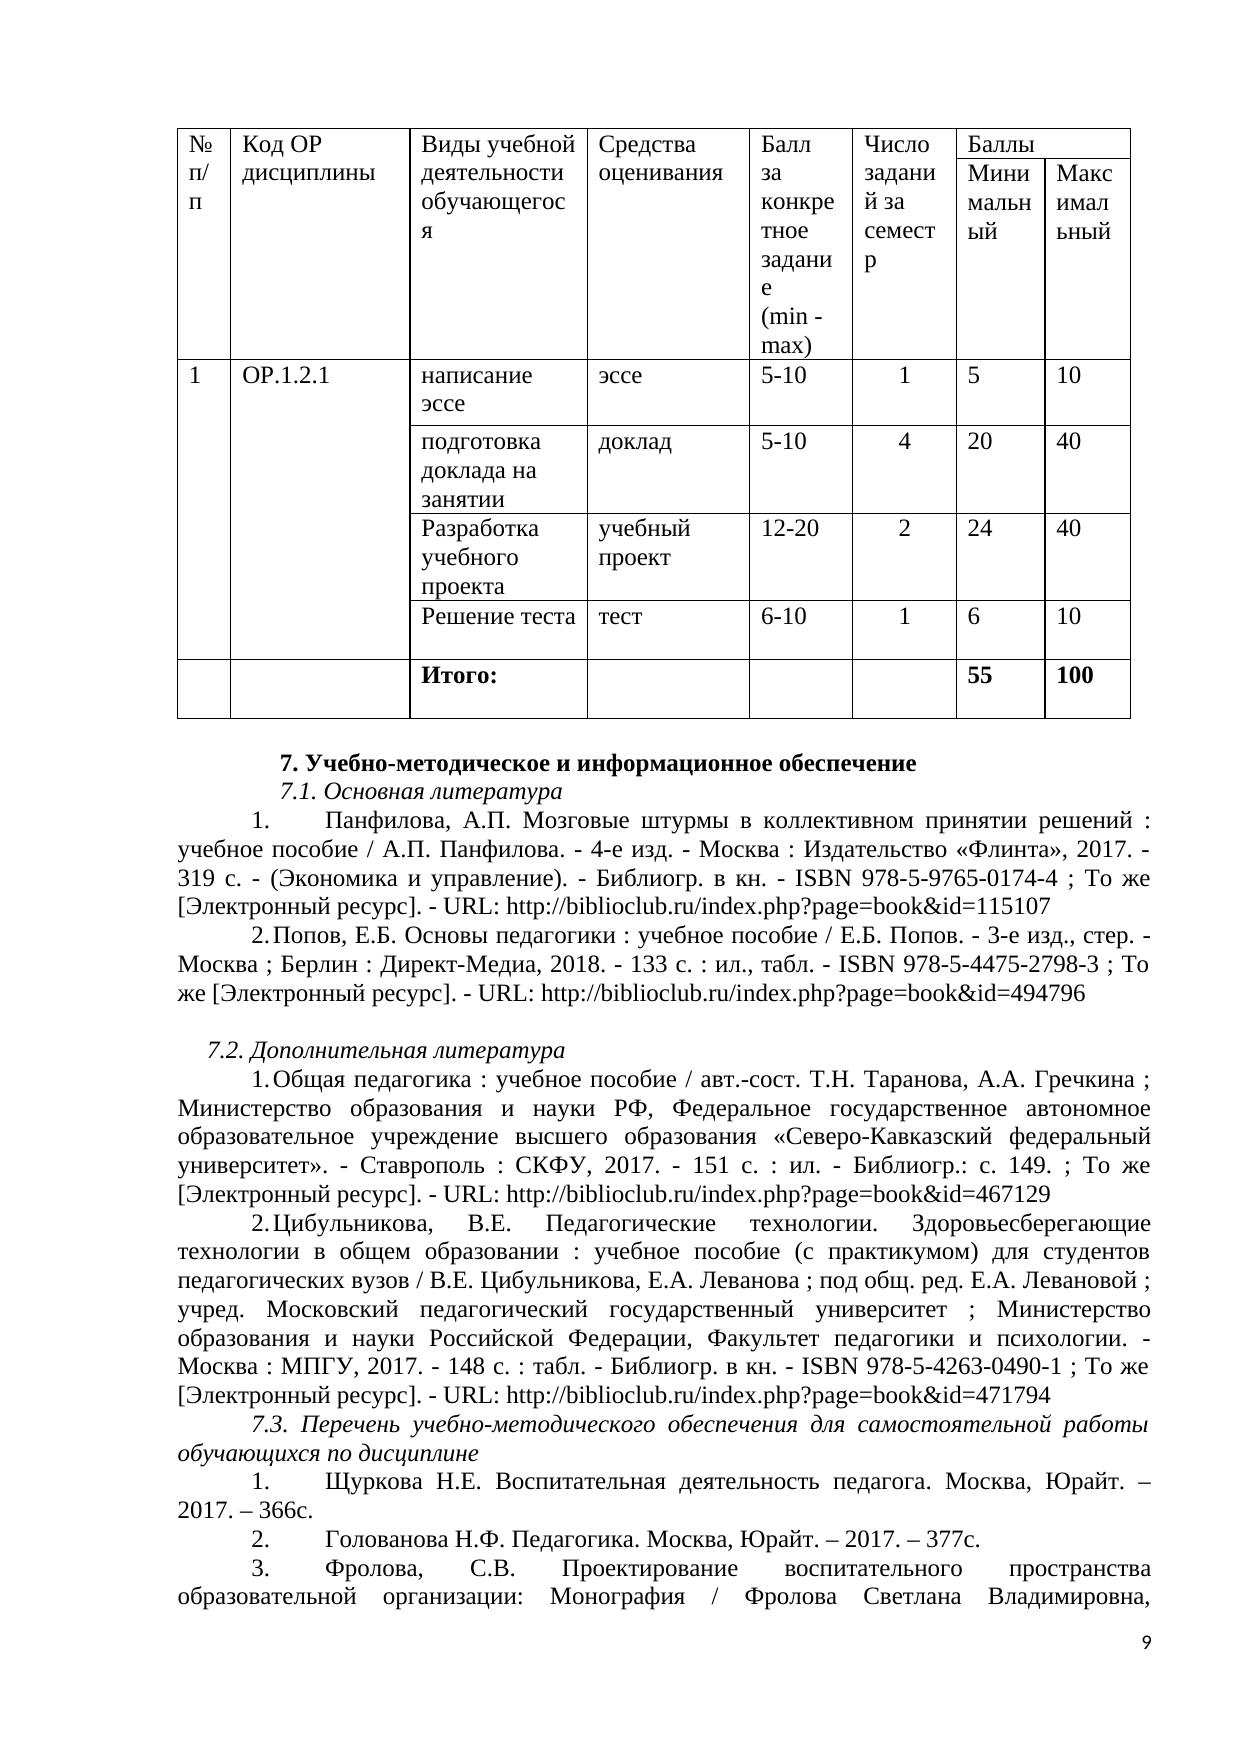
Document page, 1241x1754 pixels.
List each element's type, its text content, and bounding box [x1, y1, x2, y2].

table_cell написание эссе [411, 360, 587, 425]
table_cell [853, 660, 956, 718]
table_cell [588, 660, 749, 718]
table_cell [231, 660, 409, 718]
table_cell Максимальный [1046, 159, 1130, 359]
table_header Балл за конкретное задание (min - max) [750, 129, 852, 359]
table_cell 10 [1046, 601, 1130, 659]
table_cell 24 [957, 514, 1044, 600]
table_cell 100 [1046, 660, 1130, 718]
table_cell 5-10 [750, 360, 852, 425]
list Панфилова, А.П. Мозговые штурмы в коллективном принятии решений : учебное пособие / А.П. Панфилова. - 4-е изд. - Москва : Издательство «Флинта», 2017. - 319 с. - (Экономика и управление). - Библиогр. в кн. - ISBN 978-5-9765-0174-4 ; То же [Электронный ресурс]. - URL: http://biblioclub.ru/index.php?page=book&id=115107 [177, 805, 1152, 920]
list Цибульникова, В.Е. Педагогические технологии. Здоровьесберегающие технологии в общем образовании : учебное пособие (с практикумом) для студентов педагогических вузов / В.Е. Цибульникова, Е.А. Леванова ; под общ. ред. Е.А. Левановой ; учред. Московский педагогический государственный университет ; Министерство образования и науки Российской Федерации, Факультет педагогики и психологии. - Москва : МПГУ, 2017. - 148 с. : табл. - Библиогр. в кн. - ISBN 978-5-4263-0490-1 ; То же [Электронный ресурс]. - URL: http://biblioclub.ru/index.php?page=book&id=471794 [177, 1208, 1152, 1409]
list Попов, Е.Б. Основы педагогики : учебное пособие / Е.Б. Попов. - 3-е изд., стер. - Москва ; Берлин : Директ-Медиа, 2018. - 133 с. : ил., табл. - ISBN 978-5-4475-2798-3 ; То же [Электронный ресурс]. - URL: http://biblioclub.ru/index.php?page=book&id=494796 [177, 920, 1152, 1006]
text 7.3. Перечень учебно-методического обеспечения для самостоятельной работы обучающихся по дисциплине [177, 1409, 1152, 1466]
table_cell 1 [853, 360, 956, 425]
table_header № п/п [178, 129, 230, 359]
table_cell 6 [957, 601, 1044, 659]
table_cell 20 [957, 426, 1044, 512]
table_cell Минимальный [957, 159, 1044, 359]
table_cell 40 [1046, 426, 1130, 512]
list Щуркова Н.Е. Воспитательная деятельность педагога. Москва, Юрайт. – 2017. – 366с. [177, 1466, 1152, 1524]
table_cell учебный проект [588, 514, 749, 600]
table_cell Итого: [411, 660, 587, 718]
list Голованова Н.Ф. Педагогика. Москва, Юрайт. – 2017. – 377с. [177, 1524, 1152, 1553]
text 7. Учебно-методическое и информационное обеспечение [206, 748, 1152, 776]
table_cell тест [588, 601, 749, 659]
table_cell 5 [957, 360, 1044, 425]
table_cell Решение теста [411, 601, 587, 659]
text 7.2. Дополнительная литература [206, 1035, 1152, 1064]
table_cell подготовка доклада на занятии [411, 426, 587, 512]
table_cell 10 [1046, 360, 1130, 425]
table_cell 40 [1046, 514, 1130, 600]
table_header Средства оценивания [588, 129, 749, 359]
table_cell эссе [588, 360, 749, 425]
table_header Код ОР дисциплины [231, 129, 409, 359]
table_header Виды учебной деятельности обучающегося [411, 129, 587, 359]
table_cell Разработка учебного проекта [411, 514, 587, 600]
table_cell доклад [588, 426, 749, 512]
table_cell [750, 660, 852, 718]
table_cell 1 [178, 360, 230, 659]
text 7.1. Основная литература [206, 776, 1152, 805]
table_cell [178, 660, 230, 718]
table_cell ОР.1.2.1 [231, 360, 409, 659]
table_cell 4 [853, 426, 956, 512]
list Общая педагогика : учебное пособие / авт.-сост. Т.Н. Таранова, А.А. Гречкина ; Министерство образования и науки РФ, Федеральное государственное автономное образовательное учреждение высшего образования «Северо-Кавказский федеральный университет». - Ставрополь : СКФУ, 2017. - 151 с. : ил. - Библиогр.: с. 149. ; То же [Электронный ресурс]. - URL: http://biblioclub.ru/index.php?page=book&id=467129 [177, 1064, 1152, 1208]
table_header Баллы [957, 129, 1130, 157]
table_cell 2 [853, 514, 956, 600]
table_cell 55 [957, 660, 1044, 718]
table_cell 12-20 [750, 514, 852, 600]
table_cell 5-10 [750, 426, 852, 512]
table_cell 6-10 [750, 601, 852, 659]
table_header Число заданий за семестр [853, 129, 956, 359]
table_cell 1 [853, 601, 956, 659]
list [177, 1553, 1152, 1610]
